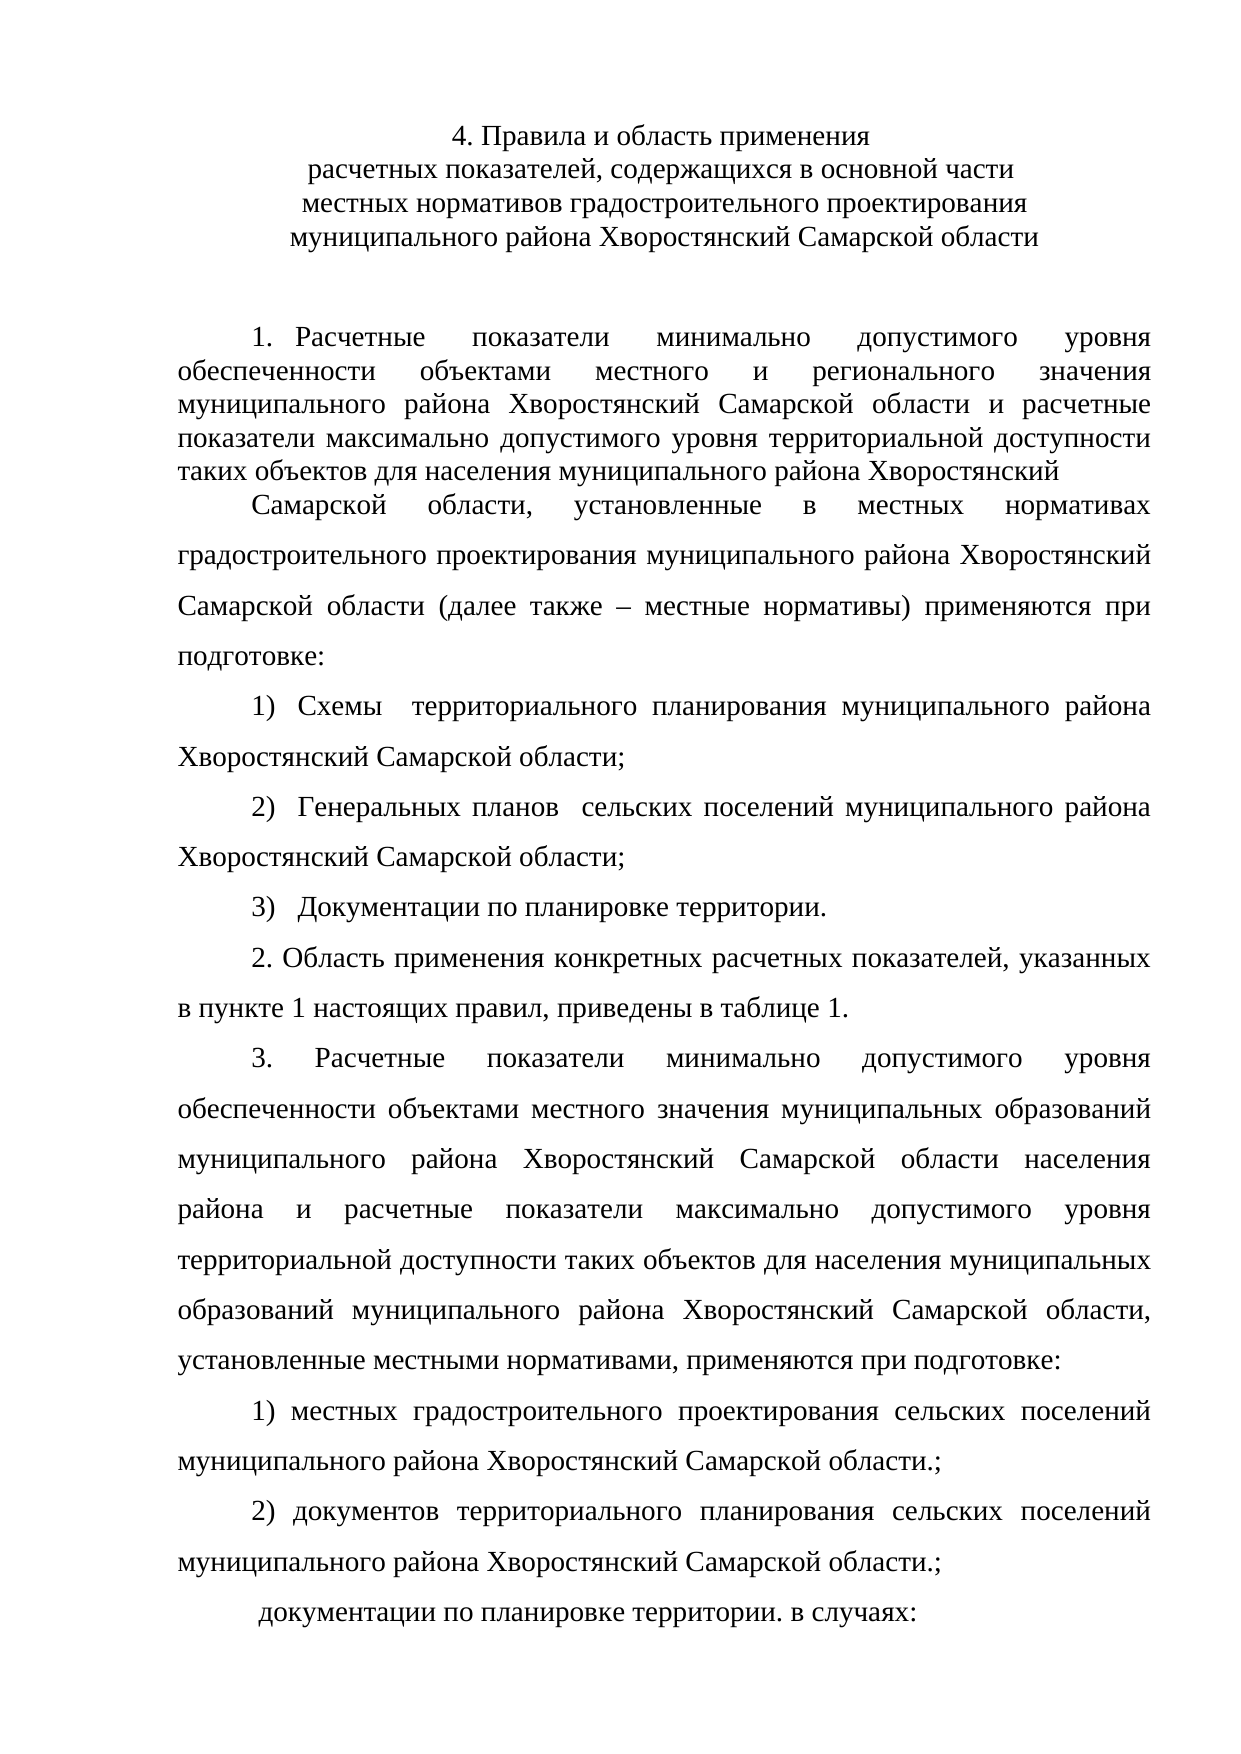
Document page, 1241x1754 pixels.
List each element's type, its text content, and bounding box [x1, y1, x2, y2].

text 3) Документации по планировке территории. [177, 889, 1152, 923]
text 1) местных градостроительного проектирования сельских поселений муниципального района Хворостянский Самарской области.; [177, 1393, 1152, 1477]
text 1) Схемы территориального планирования муниципального района Хворостянский Самарской области; [177, 688, 1152, 772]
text 2) Генеральных планов сельских поселений муниципального района Хворостянский Самарской области; [177, 789, 1152, 873]
text 2) документов территориального планирования сельских поселений муниципального района Хворостянский Самарской области.; [177, 1493, 1152, 1577]
text 3. Расчетные показатели минимально допустимого уровня обеспеченности объектами местного значения муниципальных образований муниципального района Хворостянский Самарской области населения района и расчетные показатели максимально допустимого уровня территориальной доступности таких объектов для населения муниципальных образований муниципального района Хворостянский Самарской области, установленные местными нормативами, применяются при подготовке: [177, 1041, 1152, 1376]
text документации по планировке территории. в случаях: [177, 1594, 1152, 1627]
text муниципального района Хворостянский Самарской области [177, 219, 1152, 252]
text 1. Расчетные показатели минимально допустимого уровня обеспеченности объектами местного и регионального значения муниципального района Хворостянский Самарской области и расчетные показатели максимально допустимого уровня территориальной доступности таких объектов для населения муниципального района Хворостянский [177, 319, 1152, 487]
text 2. Область применения конкретных расчетных показателей, указанных в пункте 1 настоящих правил, приведены в таблице 1. [177, 940, 1152, 1024]
text 4. Правила и область применения расчетных показателей, содержащихся в основной части местных нормативов градостроительного проектирования [177, 118, 1152, 219]
text Самарской области, установленные в местных нормативах градостроительного проектирования муниципального района Хворостянский Самарской области (далее также – местные нормативы) применяются при подготовке: [177, 487, 1152, 672]
